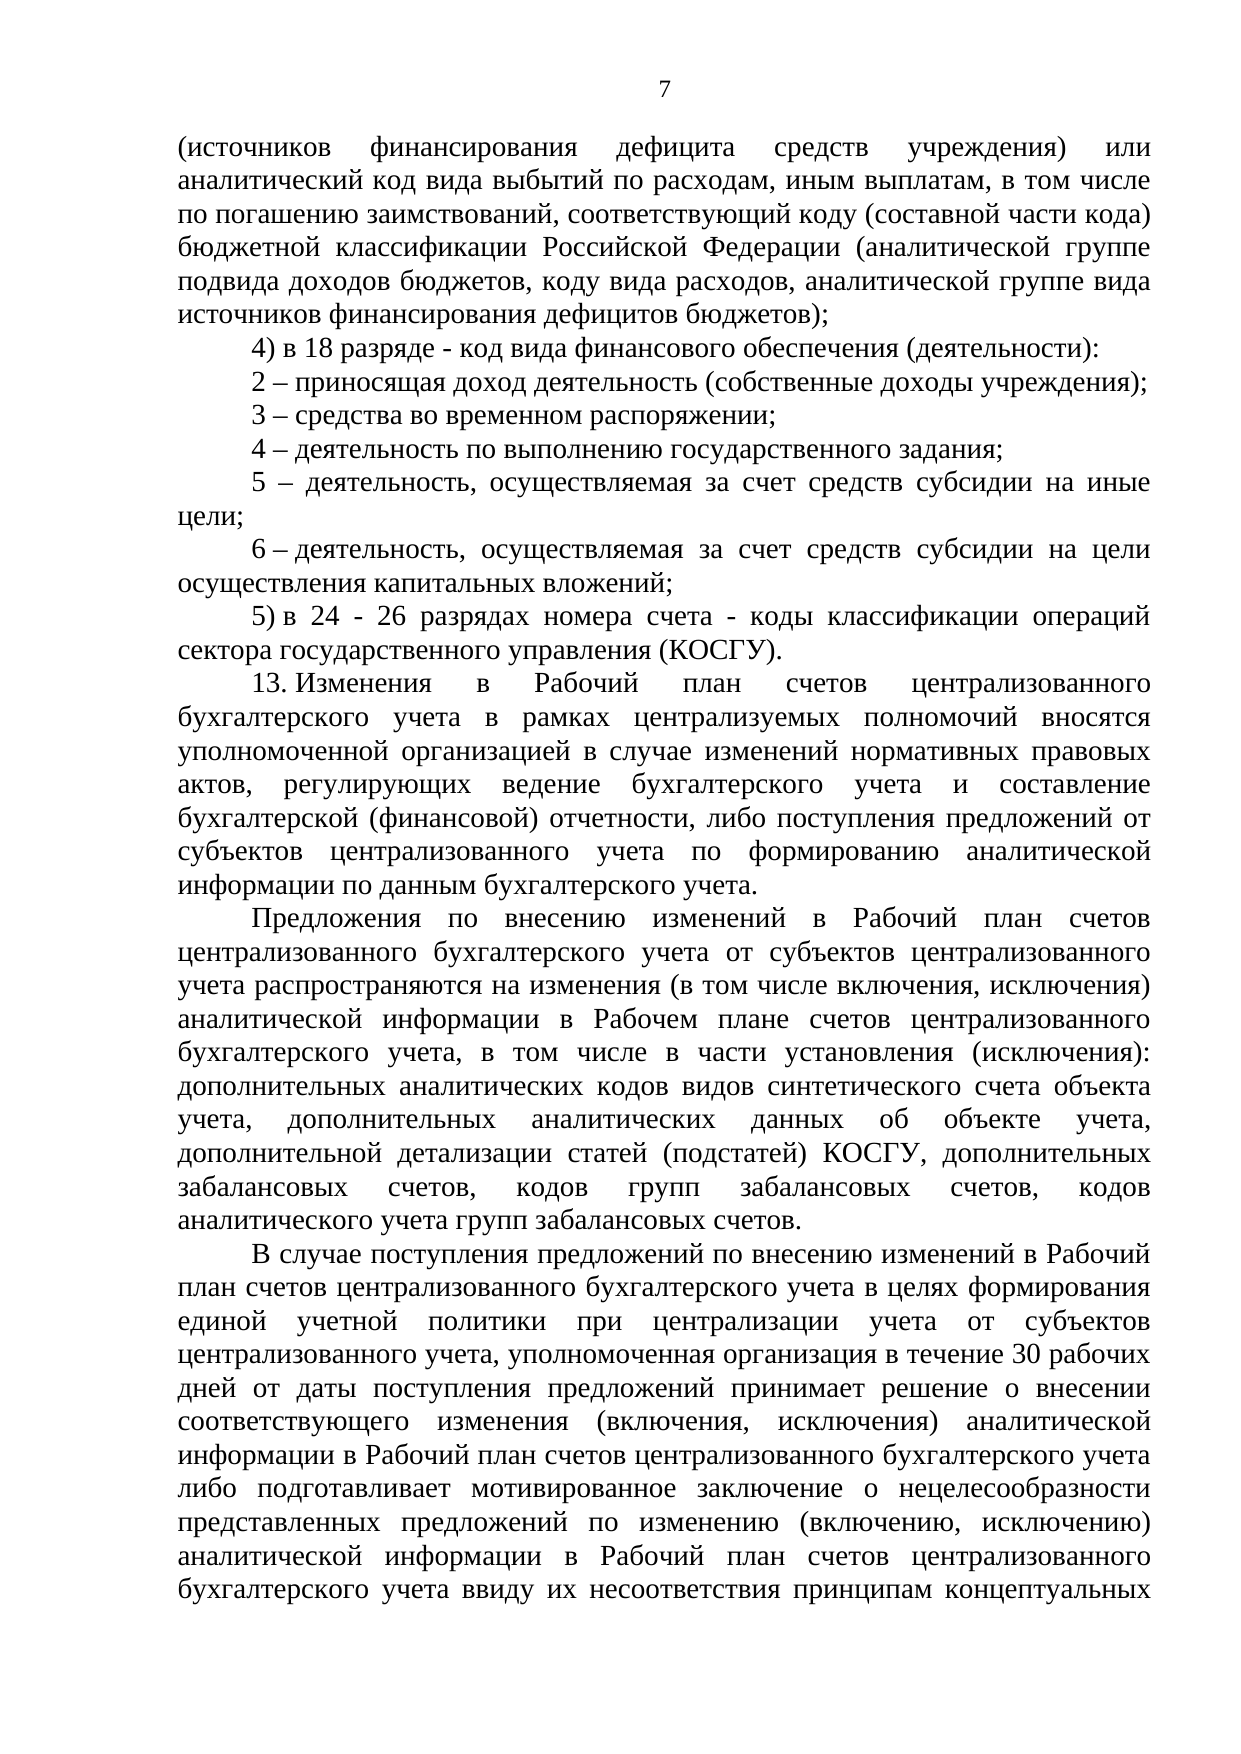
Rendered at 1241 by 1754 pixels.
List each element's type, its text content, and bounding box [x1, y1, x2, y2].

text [177, 129, 1152, 330]
text 2 – приносящая доход деятельность (собственные доходы учреждения); [177, 364, 1152, 397]
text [177, 1236, 1152, 1605]
text 6 – деятельность, осуществляемая за счет средств субсидии на цели осуществления капитальных вложений; [177, 531, 1152, 598]
text 5) в 24 - 26 разрядах номера счета - коды классификации операций сектора государственного управления (КОСГУ). [177, 598, 1152, 666]
text Предложения по внесению изменений в Рабочий план счетов централизованного бухгалтерского учета от субъектов централизованного учета распространяются на изменения (в том числе включения, исключения) аналитической информации в Рабочем плане счетов централизованного бухгалтерского учета, в том числе в части установления (исключения): дополнительных аналитических кодов видов синтетического счета объекта учета, дополнительных аналитических данных об объекте учета, дополнительной детализации статей (подстатей) КОСГУ, дополнительных забалансовых счетов, кодов групп забалансовых счетов, кодов аналитического учета групп забалансовых счетов. [177, 900, 1152, 1236]
text 4) в 18 разряде - код вида финансового обеспечения (деятельности): [177, 330, 1152, 364]
text 3 – средства во временном распоряжении; [177, 397, 1152, 431]
text 13. Изменения в Рабочий план счетов централизованного бухгалтерского учета в рамках централизуемых полномочий вносятся уполномоченной организацией в случае изменений нормативных правовых актов, регулирующих ведение бухгалтерского учета и составление бухгалтерской (финансовой) отчетности, либо поступления предложений от субъектов централизованного учета по формированию аналитической информации по данным бухгалтерского учета. [177, 666, 1152, 900]
text 4 – деятельность по выполнению государственного задания; [177, 431, 1152, 464]
text 5 – деятельность, осуществляемая за счет средств субсидии на иные цели; [177, 464, 1152, 531]
